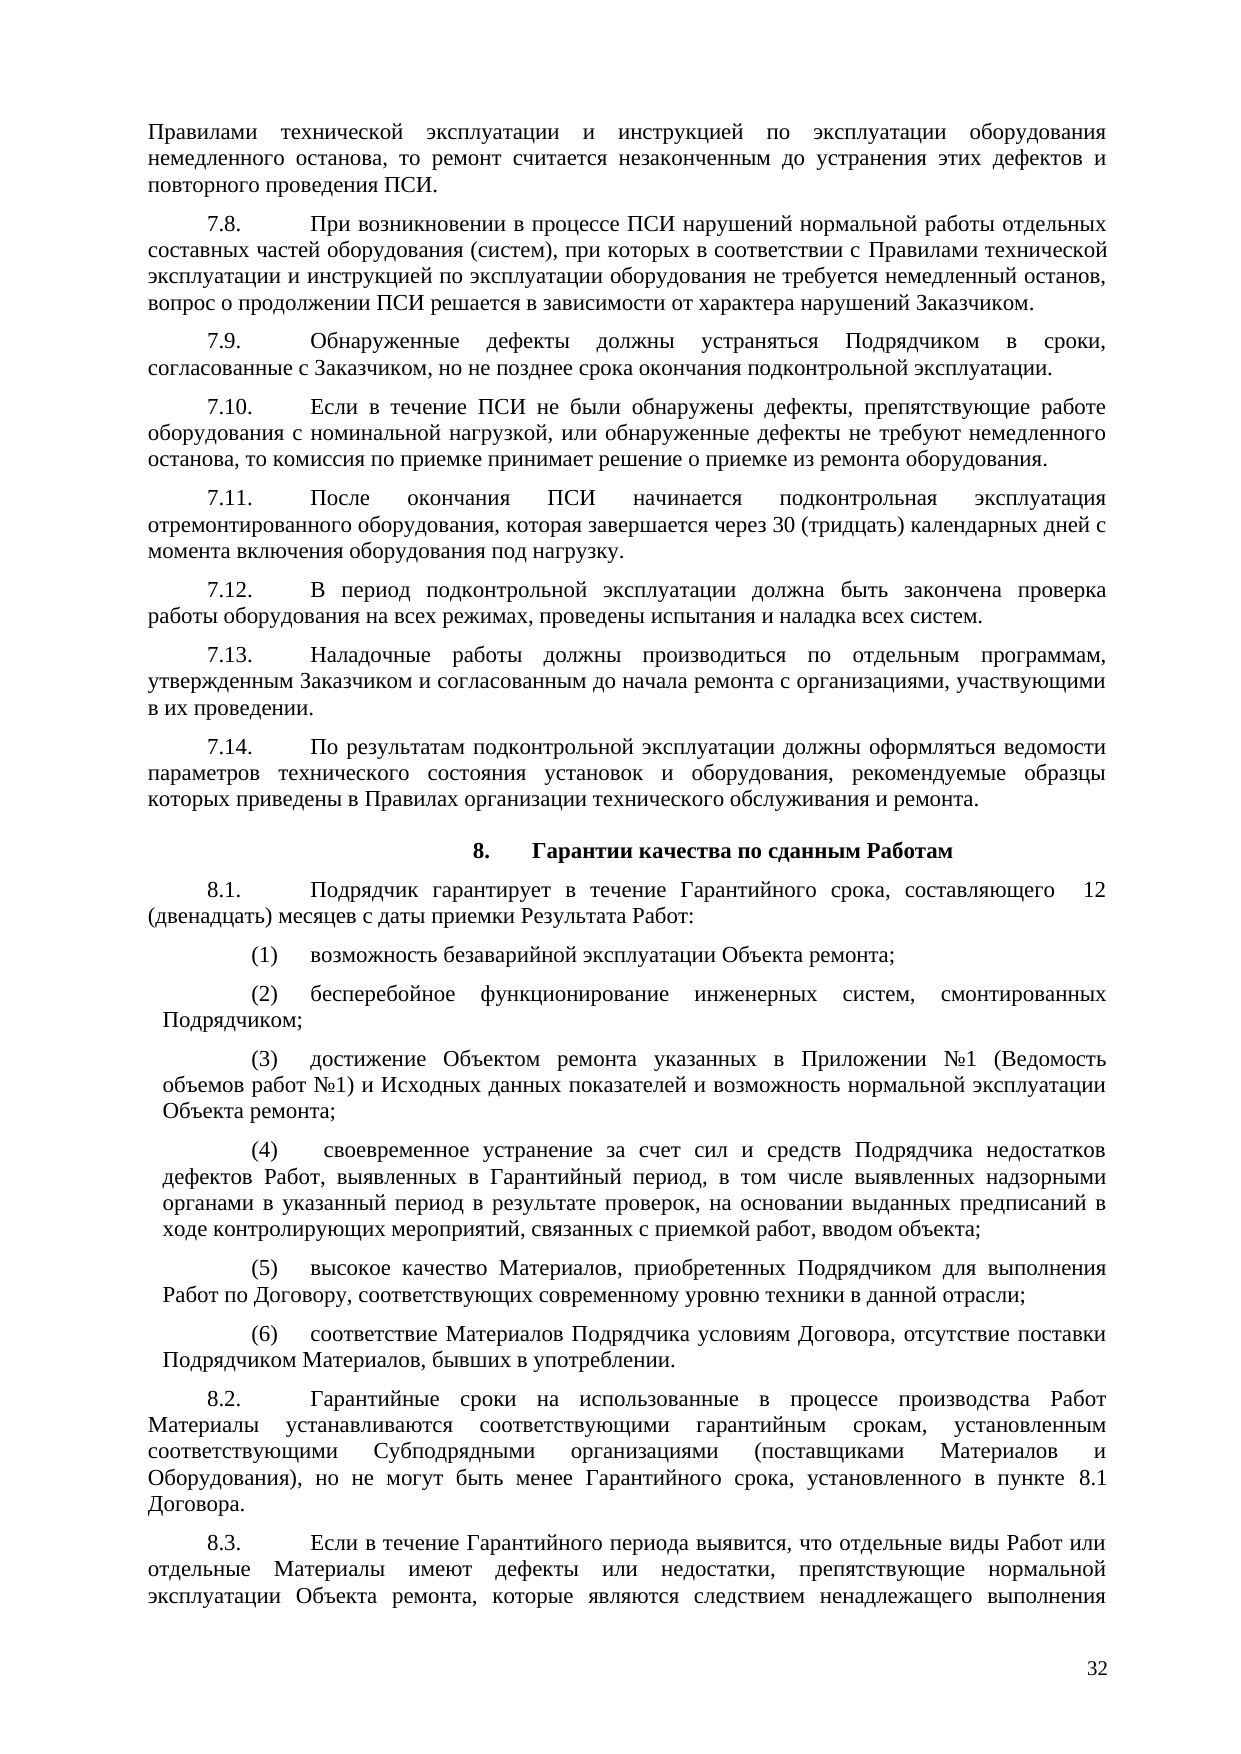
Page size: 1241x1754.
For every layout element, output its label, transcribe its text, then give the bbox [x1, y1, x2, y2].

text Гарантии качества по сданным Работам [443, 837, 1107, 863]
text своевременное устранение за счет сил и средств Подрядчика недостатков дефектов Работ, выявленных в Гарантийный период, в том числе выявленных надзорными органами в указанный период в результате проверок, на основании выданных предписаний в ходе контролирующих мероприятий, связанных с приемкой работ, вводом объекта; [162, 1136, 1107, 1242]
text После окончания ПСИ начинается подконтрольная эксплуатация отремонтированного оборудования, которая завершается через 30 (тридцать) календарных дней с момента включения оборудования под нагрузку. [148, 484, 1107, 563]
text соответствие Материалов Подрядчика условиям Договора, отсутствие поставки Подрядчиком Материалов, бывших в употреблении. [162, 1319, 1107, 1372]
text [148, 1529, 1107, 1608]
text Наладочные работы должны производиться по отдельным программам, утвержденным Заказчиком и согласованным до начала ремонта с организациями, участвующими в их проведении. [148, 641, 1107, 720]
text В период подконтрольной эксплуатации должна быть закончена проверка работы оборудования на всех режимах, проведены испытания и наладка всех систем. [148, 576, 1107, 629]
text возможность безаварийной эксплуатации Объекта ремонта; [162, 941, 1107, 967]
text Гарантийные сроки на использованные в процессе производства Работ Материалы устанавливаются соответствующими гарантийным срокам, установленным соответствующими Субподрядными организациями (поставщиками Материалов и Оборудования), но не могут быть менее Гарантийного срока, установленного в пункте 22.1 Договора. [148, 1385, 1107, 1517]
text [148, 118, 1107, 197]
text При возникновении в процессе ПСИ нарушений нормальной работы отдельных составных частей оборудования (систем), при которых в соответствии с Правилами технической эксплуатации и инструкцией по эксплуатации оборудования не требуется немедленный останов, вопрос о продолжении ПСИ решается в зависимости от характера нарушений Заказчиком. [148, 210, 1107, 315]
text достижение Объектом ремонта указанных в Приложении №1 (Ведомость объемов работ №1) и Исходных данных показателей и возможность нормальной эксплуатации Объекта ремонта; [162, 1045, 1107, 1124]
text Подрядчик гарантирует в течение Гарантийного срока, составляющего 12 (двенадцать) месяцев с даты приемки Результата Работ: [148, 876, 1107, 928]
text бесперебойное функционирование инженерных систем, смонтированных Подрядчиком; [162, 980, 1107, 1032]
text Обнаруженные дефекты должны устраняться Подрядчиком в сроки, согласованные с Заказчиком, но не позднее срока окончания подконтрольной эксплуатации. [148, 328, 1107, 380]
text По результатам подконтрольной эксплуатации должны оформляться ведомости параметров технического состояния установок и оборудования, рекомендуемые образцы которых приведены в Правилах организации технического обслуживания и ремонта. [148, 733, 1107, 812]
text Если в течение ПСИ не были обнаружены дефекты, препятствующие работе оборудования с номинальной нагрузкой, или обнаруженные дефекты не требуют немедленного останова, то комиссия по приемке принимает решение о приемке из ремонта оборудования. [148, 393, 1107, 472]
text высокое качество Материалов, приобретенных Подрядчиком для выполнения Работ по Договору, соответствующих современному уровню техники в данной отрасли; [162, 1254, 1107, 1307]
